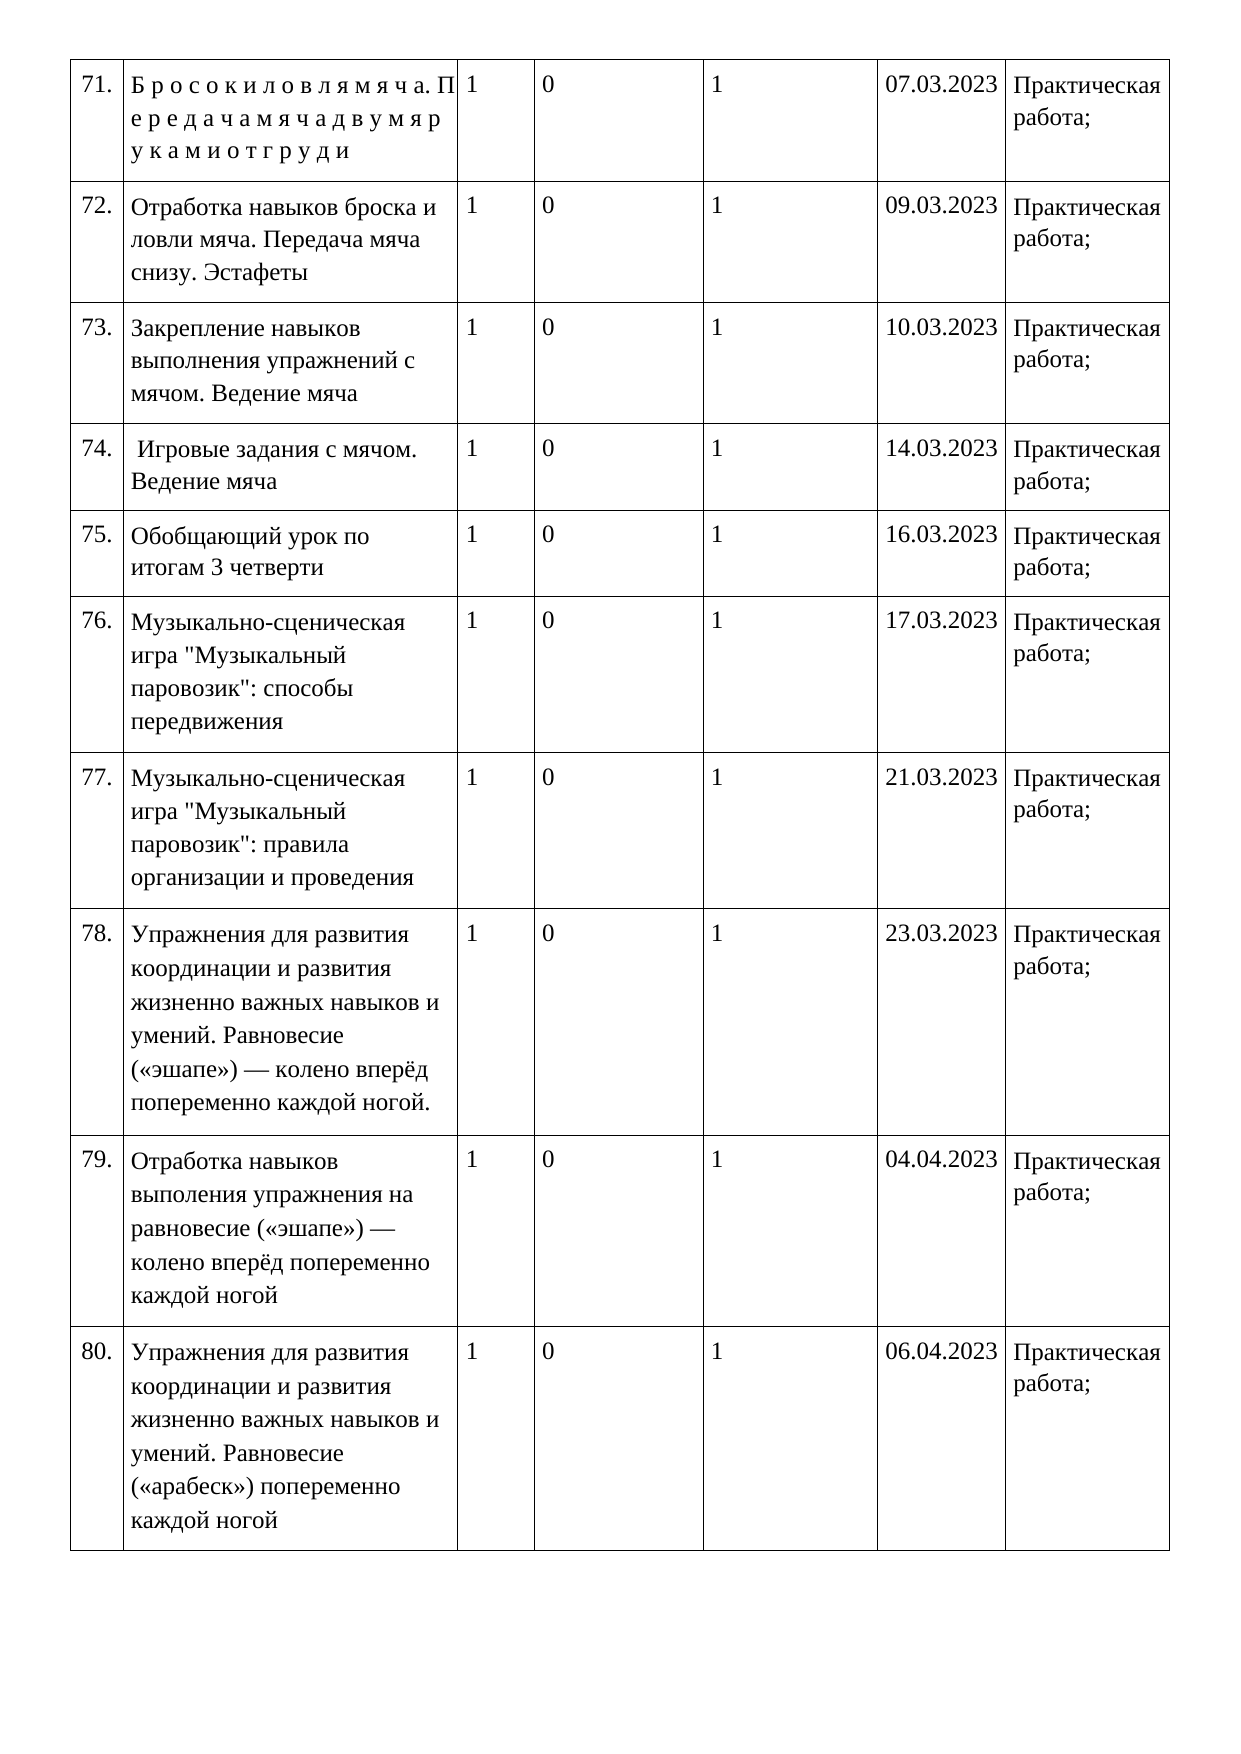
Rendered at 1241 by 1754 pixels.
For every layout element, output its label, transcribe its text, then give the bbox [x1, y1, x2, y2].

table_header 0 [535, 60, 703, 181]
table_cell 16.03.2023 [878, 511, 1005, 596]
table_cell 80. [71, 1327, 123, 1550]
table_cell 74. [71, 424, 123, 509]
table_cell 1 [458, 303, 534, 423]
table_cell 1 [704, 597, 877, 752]
table_cell 0 [535, 511, 703, 596]
table_cell Закрепление навыков выполнения упражнений с мячом. Ведение мяча [124, 303, 457, 423]
table_cell 1 [458, 597, 534, 752]
table_cell Музыкально-сценическая игра "Музыкальный паровозик": способы передвижения [124, 597, 457, 752]
table_cell 0 [535, 1136, 703, 1326]
table_cell 0 [535, 182, 703, 302]
table_cell Практическая работа; [1006, 424, 1169, 509]
table_cell 10.03.2023 [878, 303, 1005, 423]
table_header 1 [458, 60, 534, 181]
table_cell 72. [71, 182, 123, 302]
table_cell 1 [704, 909, 877, 1134]
table_cell Практическая работа; [1006, 511, 1169, 596]
table_cell Игровые задания с мячом. Ведение мяча [124, 424, 457, 509]
table_cell Практическая работа; [1006, 909, 1169, 1134]
table_cell 1 [458, 1136, 534, 1326]
table_cell 09.03.2023 [878, 182, 1005, 302]
table_cell 1 [458, 753, 534, 908]
table_cell 1 [704, 424, 877, 509]
table_cell 1 [458, 1327, 534, 1550]
table_cell 1 [704, 511, 877, 596]
table_cell 17.03.2023 [878, 597, 1005, 752]
table_cell 1 [704, 182, 877, 302]
table_cell 73. [71, 303, 123, 423]
table_header Практическая работа; [1006, 60, 1169, 181]
table_header 71. [71, 60, 123, 181]
table_cell 1 [458, 424, 534, 509]
table_cell Практическая работа; [1006, 182, 1169, 302]
table_cell 04.04.2023 [878, 1136, 1005, 1326]
table_cell Практическая работа; [1006, 597, 1169, 752]
table_cell 1 [458, 909, 534, 1134]
table_cell Отработка навыков броска и ловли мяча. Передача мяча снизу. Эстафеты [124, 182, 457, 302]
table_cell 1 [704, 303, 877, 423]
table_cell Практическая работа; [1006, 1327, 1169, 1550]
table_cell Отработка навыков выполения упражнения на равновесие («эшапе») — колено вперёд попеременно каждой ногой [124, 1136, 457, 1326]
table_cell Практическая работа; [1006, 1136, 1169, 1326]
table_cell 1 [704, 753, 877, 908]
table_cell 1 [458, 182, 534, 302]
table_cell 1 [704, 1136, 877, 1326]
table_cell 75. [71, 511, 123, 596]
table_cell 0 [535, 424, 703, 509]
table_cell 14.03.2023 [878, 424, 1005, 509]
table_cell 0 [535, 753, 703, 908]
table_cell 21.03.2023 [878, 753, 1005, 908]
table_cell 06.04.2023 [878, 1327, 1005, 1550]
table_cell 77. [71, 753, 123, 908]
table_cell Практическая работа; [1006, 753, 1169, 908]
table_cell 0 [535, 303, 703, 423]
table_cell 1 [704, 1327, 877, 1550]
table_cell Упражнения для развития координации и развития жизненно важных навыков и умений. Равновесие («арабеск») попеременно каждой ногой [124, 1327, 457, 1550]
table_cell 76. [71, 597, 123, 752]
table_header 1 [704, 60, 877, 181]
table_cell 23.03.2023 [878, 909, 1005, 1134]
table_cell Музыкально-сценическая игра "Музыкальный паровозик": правила организации и проведения [124, 753, 457, 908]
table_cell 0 [535, 909, 703, 1134]
table_cell 0 [535, 597, 703, 752]
table_cell 1 [458, 511, 534, 596]
table_header Б р о с о к и л о в л я м я ч а. П е р е д а ч а м я ч а д в у м я р у к а м и о т г р у д и [124, 60, 457, 181]
table_cell 79. [71, 1136, 123, 1326]
table_cell Практическая работа; [1006, 303, 1169, 423]
table_cell 78. [71, 909, 123, 1134]
table_cell Упражнения для развития координации и развития жизненно важных навыков и умений. Равновесие («эшапе») — колено вперёд попеременно каждой ногой. [124, 909, 457, 1134]
table_cell Обобщающий урок по итогам 3 четверти [124, 511, 457, 596]
table_header 07.03.2023 [878, 60, 1005, 181]
table_cell 0 [535, 1327, 703, 1550]
